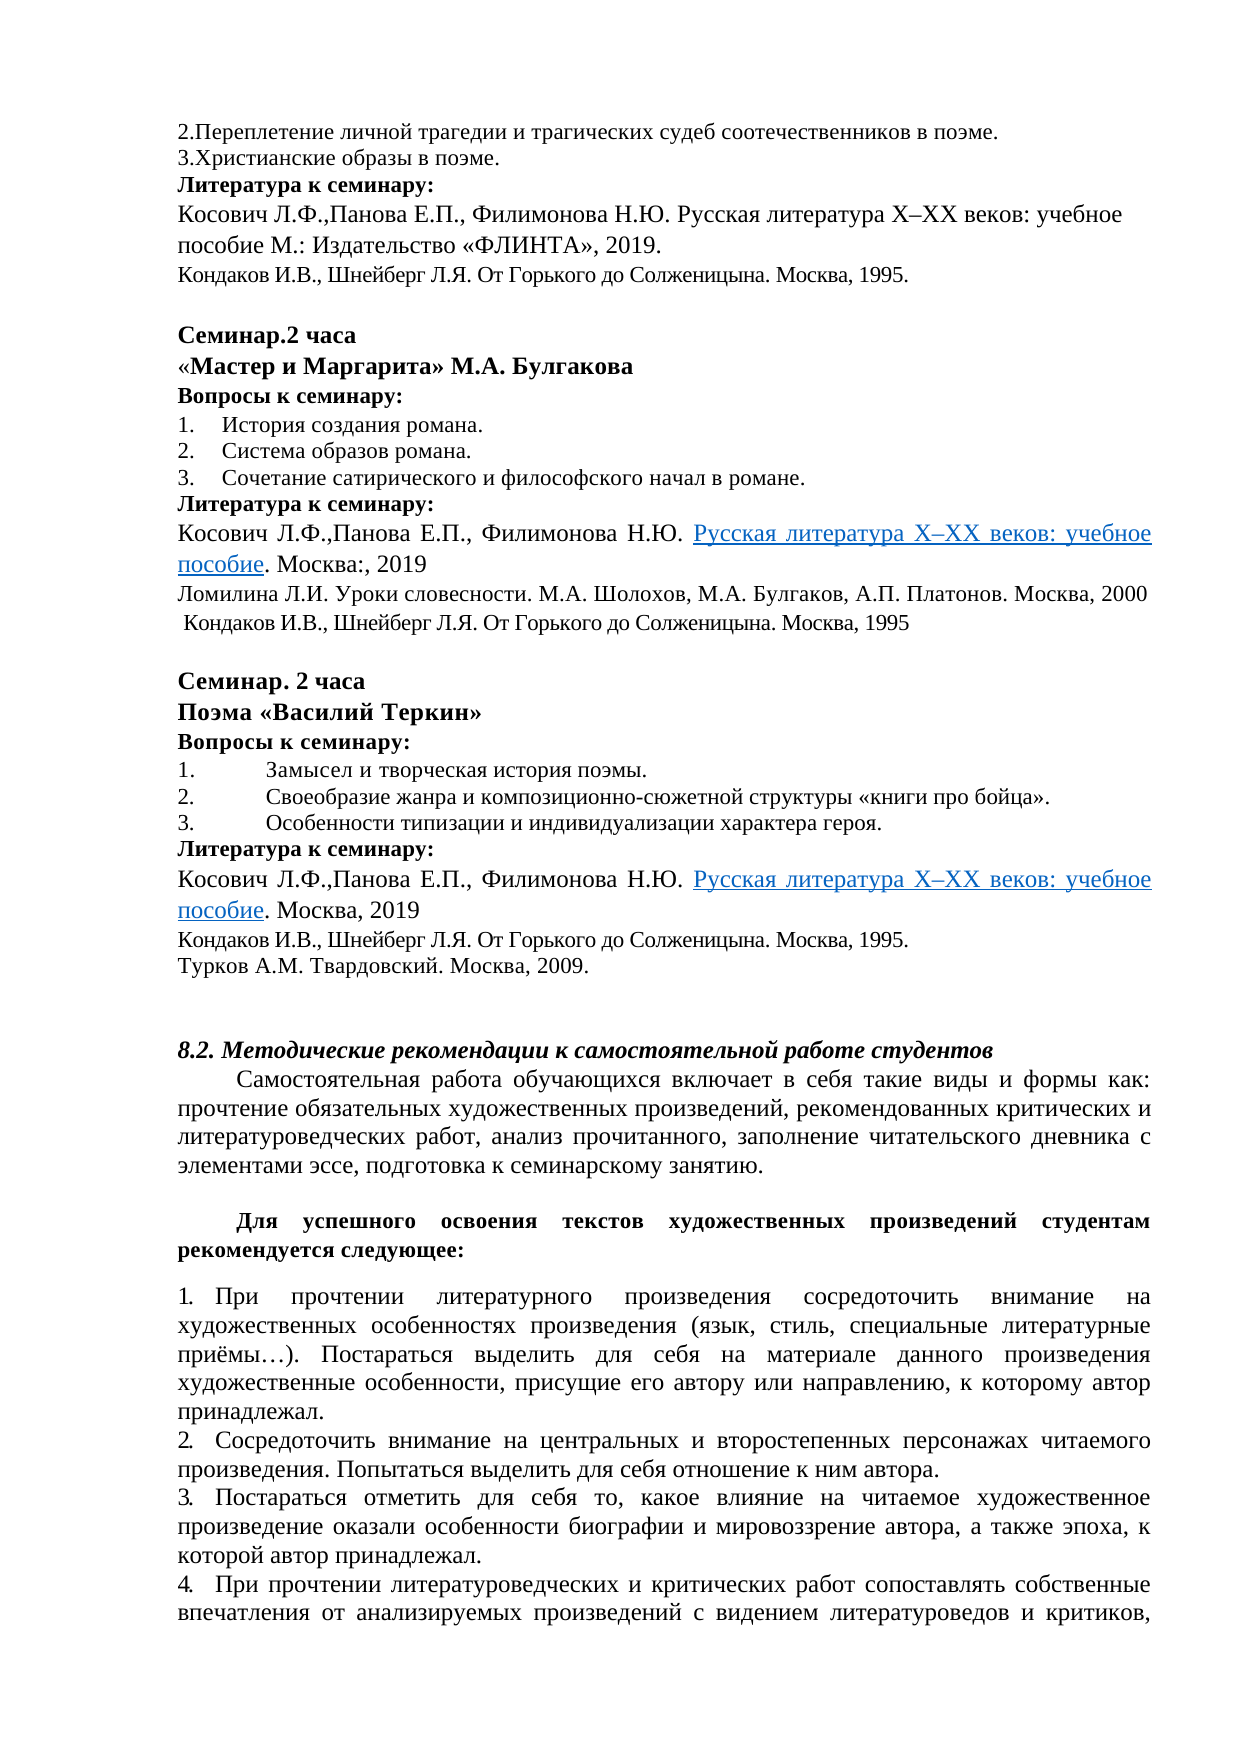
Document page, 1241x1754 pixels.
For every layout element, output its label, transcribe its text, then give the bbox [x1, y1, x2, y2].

text Кондаков И.В., Шнейберг Л.Я. От Горького до Солженицына. Москва, 1995. [177, 926, 1152, 952]
list Сосредоточить внимание на центральных и второстепенных персонажах читаемого произведения. Попытаться выделить для себя отношение к ним автора. [177, 1425, 1152, 1482]
text Для успешного освоения текстов художественных произведений студентам рекомендуется следующее: [177, 1208, 1152, 1262]
list Система образов романа. [177, 437, 1152, 464]
text Ломилина Л.И. Уроки словесности. М.А. Шолохов, М.А. Булгаков, А.П. Платонов. Москва, 2000 [177, 581, 1152, 607]
text Самостоятельная работа обучающихся включает в себя такие виды и формы как: прочтение обязательных художественных произведений, рекомендованных критических и литературоведческих работ, анализ прочитанного, заполнение читательского дневника с элементами эссе, подготовка к семинарскому занятию. [177, 1064, 1152, 1179]
text Вопросы к семинару: [177, 728, 1152, 754]
text Кондаков И.В., Шнейберг Л.Я. От Горького до Солженицына. Москва, 1995 [177, 609, 1152, 635]
text Турков А.М. Твардовский. Москва, 2009. [177, 952, 1152, 979]
text Литература к семинару: [177, 171, 1152, 197]
text Литература к семинару: [177, 835, 1152, 862]
text 8.2. Методические рекомендации к самостоятельной работе студентов [177, 1035, 1152, 1064]
list История создания романа. [177, 411, 1152, 437]
text Косович Л.Ф.,Панова Е.П., Филимонова Н.Ю. Русская литература Х–ХХ веков: учебное пособие М.: Издательство «ФЛИНТА», 2019. [177, 199, 1152, 259]
list Замысел и творческая история поэмы. [177, 756, 1152, 783]
text Семинар.2 часа [177, 320, 1152, 349]
text Семинар. 2 часа [177, 666, 1152, 694]
list Своеобразие жанра и композиционно-сюжетной структуры «книги про бойца». [177, 783, 1152, 809]
text Косович Л.Ф.,Панова Е.П., Филимонова Н.Ю. Русская литература Х–ХХ веков: учебное пособие. Москва:, 2019 [177, 518, 1152, 578]
text Кондаков И.В., Шнейберг Л.Я. От Горького до Солженицына. Москва, 1995. [177, 261, 1152, 288]
list Постараться отметить для себя то, какое влияние на читаемое художественное произведение оказали особенности биографии и мировоззрение автора, а также эпоха, к которой автор принадлежал. [177, 1482, 1152, 1569]
list При прочтении литературного произведения сосредоточить внимание на художественных особенностях произведения (язык, стиль, специальные литературные приёмы…). Постараться выделить для себя на материале данного произведения художественные особенности, присущие его автору или направлению, к которому автор принадлежал. [177, 1281, 1152, 1425]
list 2.Переплетение личной трагедии и трагических судеб соотечественников в поэме. [177, 118, 1152, 144]
text «Мастер и Маргарита» М.А. Булгакова [177, 351, 1152, 380]
text Вопросы к семинару: [177, 382, 1152, 409]
list Особенности типизации и индивидуализации характера героя. [177, 809, 1152, 835]
list Сочетание сатирического и философского начал в романе. [177, 464, 1152, 490]
text Косович Л.Ф.,Панова Е.П., Филимонова Н.Ю. Русская литература Х–ХХ веков: учебное пособие. Москва, 2019 [177, 864, 1152, 924]
text Литература к семинару: [177, 490, 1152, 516]
list 3.Христианские образы в поэме. [177, 144, 1152, 171]
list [177, 1569, 1152, 1626]
text Поэма «Василий Теркин» [177, 697, 1152, 726]
